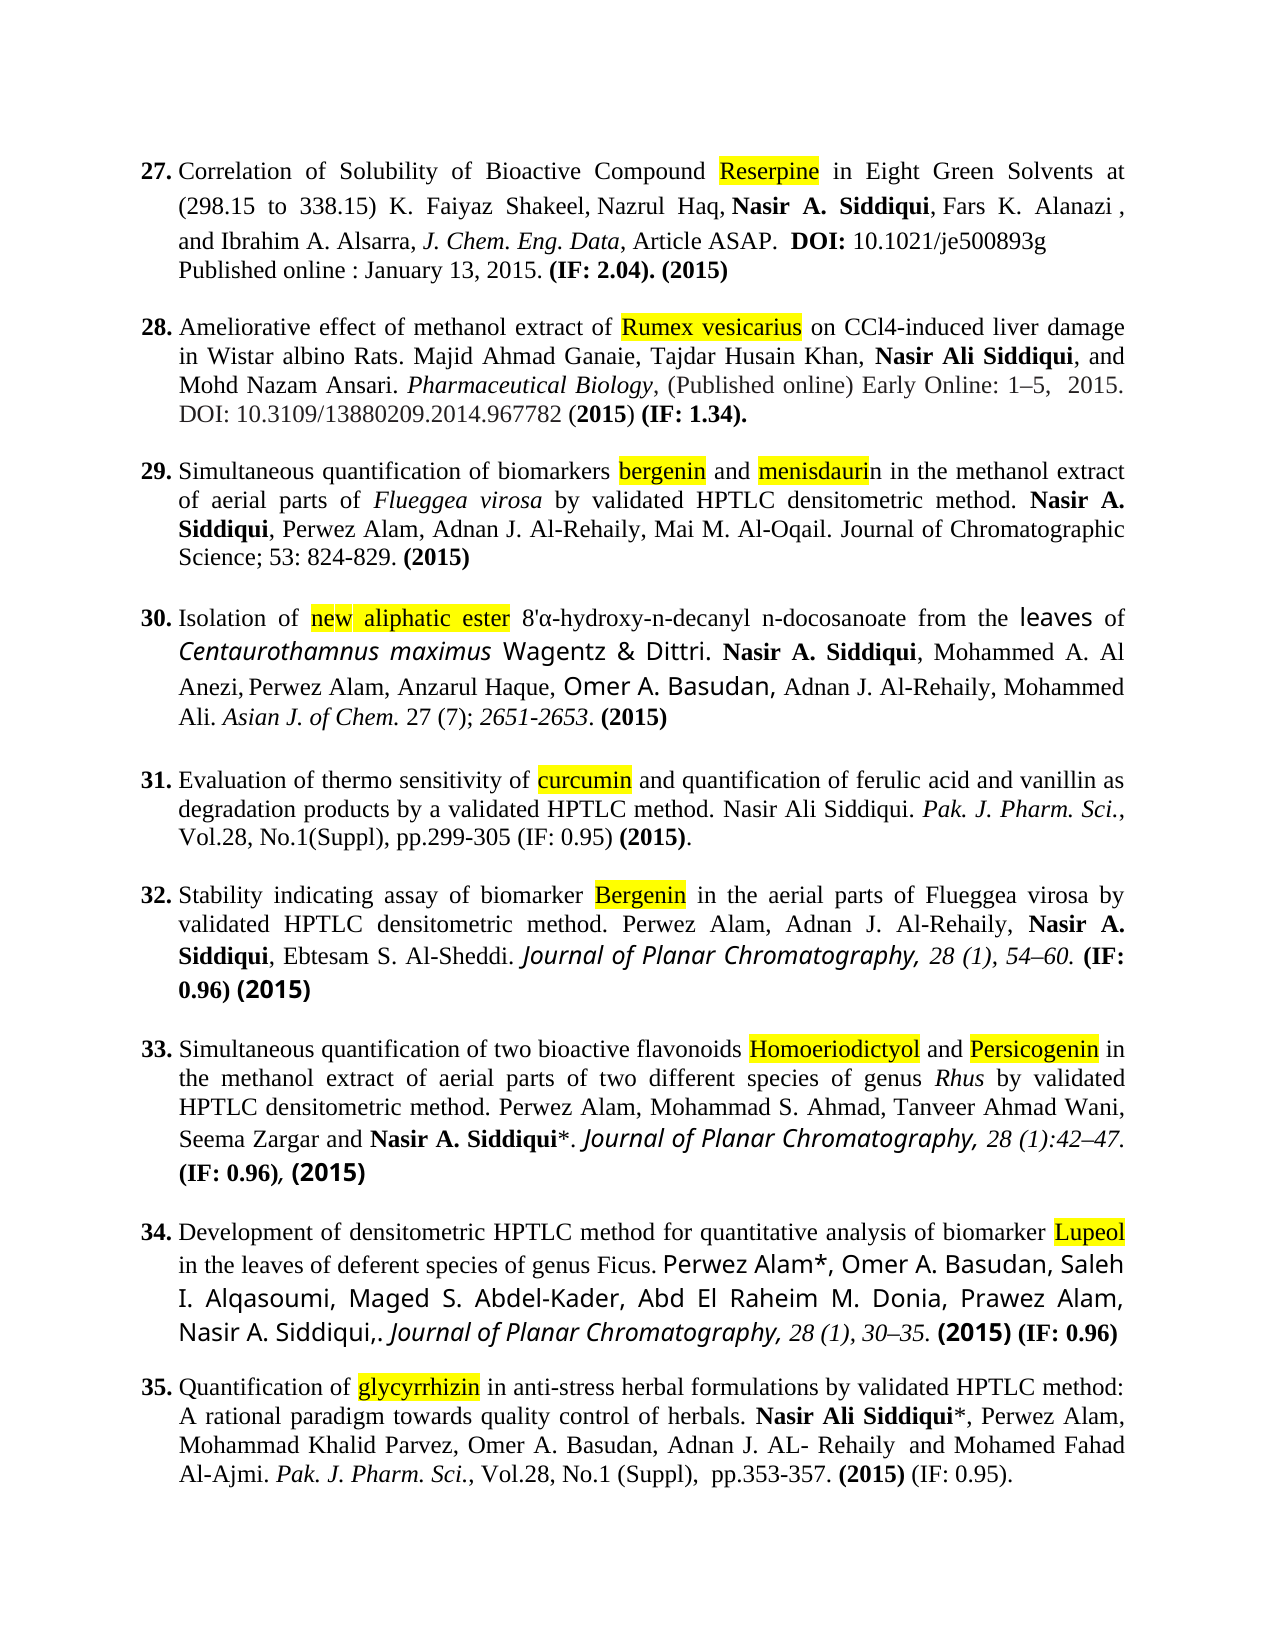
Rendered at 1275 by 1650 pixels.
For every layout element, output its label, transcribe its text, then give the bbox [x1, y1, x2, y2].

list Stability indicating assay of biomarker Bergenin in the aerial parts of Flueggea virosa by validated HPTLC densitometric method. Perwez Alam, Adnan J. Al-Rehaily, Nasir A. Siddiqui, Ebtesam S. Al-Sheddi. Journal of Planar Chromatography, 28 (1), 54–60. (IF: 0.96) (2015) [141, 880, 1125, 1006]
list Quantification of glycyrrhizin in anti-stress herbal formulations by validated HPTLC method: A rational paradigm towards quality control of herbals. Nasir Ali Siddiqui*, Perwez Alam, Mohammad Khalid Parvez, Omer A. Basudan, Adnan J. AL- Rehaily and Mohamed Fahad Al-Ajmi. Pak. J. Pharm. Sci., Vol.28, No.1 (Suppl), pp.353-357. (2015) (IF: 0.95). [141, 1372, 1125, 1487]
list Evaluation of thermo sensitivity of curcumin and quantification of ferulic acid and vanillin as degradation products by a validated HPTLC method. Nasir Ali Siddiqui. Pak. J. Pharm. Sci., Vol.28, No.1(Suppl), pp.299-305 (IF: 0.95) (2015). [141, 765, 1125, 851]
list Correlation of Solubility of Bioactive Compound Reserpine in Eight Green Solvents at (298.15 to 338.15) K. Faiyaz Shakeel, Nazrul Haq, Nasir A. Siddiqui, Fars K. Alanazi , and Ibrahim A. Alsarra, J. Chem. Eng. Data, Article ASAP. DOI: 10.1021/je500893g [141, 150, 1125, 255]
list Simultaneous quantification of two bioactive flavonoids Homoeriodictyol and Persicogenin in the methanol extract of aerial parts of two different species of genus Rhus by validated HPTLC densitometric method. Perwez Alam, Mohammad S. Ahmad, Tanveer Ahmad Wani, Seema Zargar and Nasir A. Siddiqui*. Journal of Planar Chromatography, 28 (1):42–47. (IF: 0.96), (2015) [141, 1034, 1125, 1189]
list Isolation of new aliphatic ester 8'α-hydroxy-n-decanyl n-docosanoate from the leaves of Centaurothamnus maximus Wagentz & Dittri. Nasir A. Siddiqui, Mohammed A. Al Anezi, Perwez Alam, Anzarul Haque, Omer A. Basudan, Adnan J. Al-Rehaily, Mohammed Ali. Asian J. of Chem. 27 (7); 2651-2653. (2015) [141, 600, 1125, 731]
list Ameliorative effect of methanol extract of Rumex vesicarius on CCl4-induced liver damage in Wistar albino Rats. Majid Ahmad Ganaie, Tajdar Husain Khan, Nasir Ali Siddiqui, and Mohd Nazam Ansari. Pharmaceutical Biology, (Published online) Early Online: 1–5, 2015. DOI: 10.3109/13880209.2014.967782 (2015) (IF: 1.34). [141, 312, 1125, 427]
list Published online : January 13, 2015. (IF: 2.04). (2015) [178, 255, 1125, 284]
list Development of densitometric HPTLC method for quantitative analysis of biomarker Lupeol in the leaves of deferent species of genus Ficus. Perwez Alam*, Omer A. Basudan, Saleh I. Alqasoumi, Maged S. Abdel-Kader, Abd El Raheim M. Donia, Prawez Alam, Nasir A. Siddiqui,. Journal of Planar Chromatography, 28 (1), 30–35. (2015) (IF: 0.96) [141, 1217, 1125, 1348]
list Simultaneous quantification of biomarkers bergenin and menisdaurin in the methanol extract of aerial parts of Flueggea virosa by validated HPTLC densitometric method. Nasir A. Siddiqui, Perwez Alam, Adnan J. Al-Rehaily, Mai M. Al-Oqail. Journal of Chromatographic Science; 53: 824-829. (2015) [141, 456, 1125, 571]
